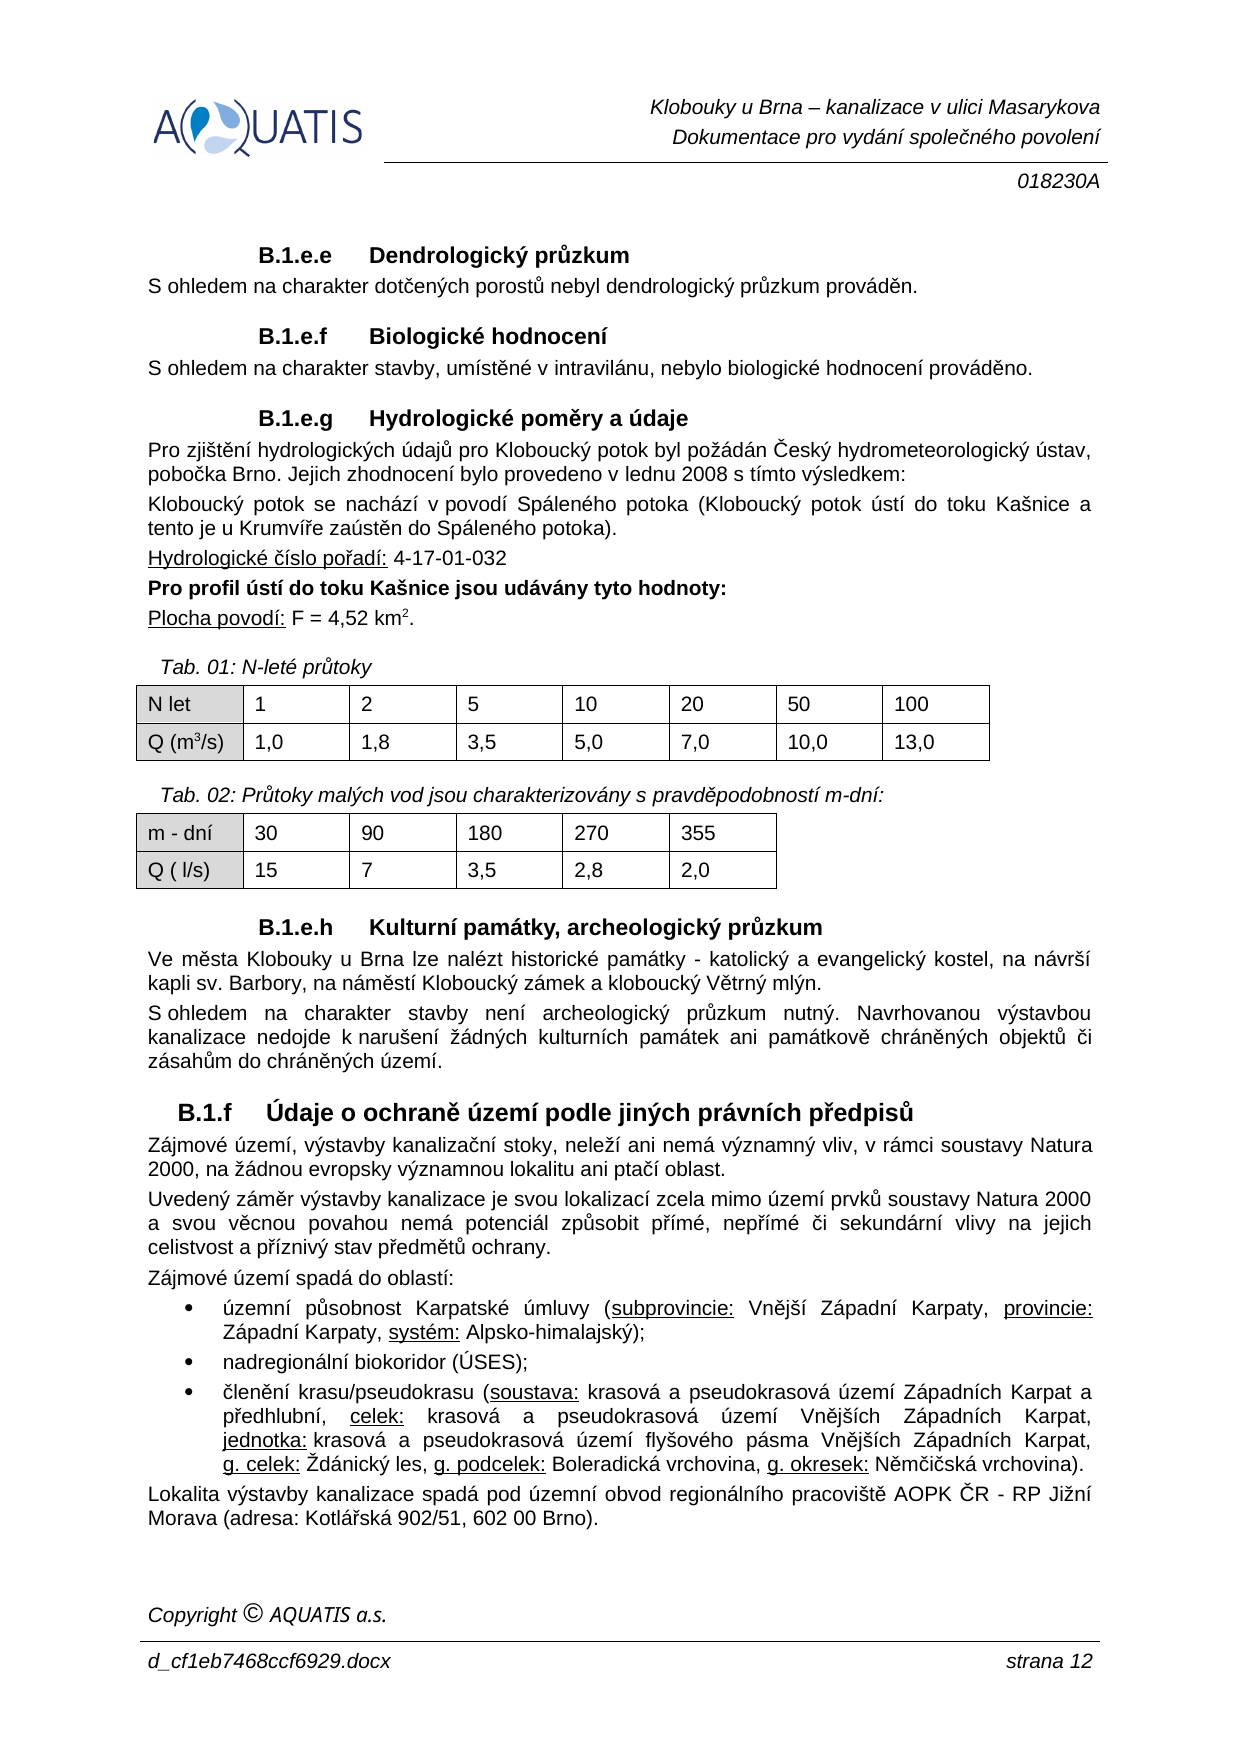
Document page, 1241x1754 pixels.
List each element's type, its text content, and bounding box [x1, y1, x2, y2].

table_cell 7 [350, 852, 456, 888]
table_header 2 [350, 686, 456, 722]
table_header 1 [244, 686, 349, 722]
list územní působnost Karpatské úmluvy (subprovincie: Vnější Západní Karpaty, provincie: Západní Karpaty, systém: Alpsko-himalajský); [185, 1296, 1092, 1343]
table_cell 5,0 [563, 724, 669, 760]
table_cell 13,0 [883, 724, 989, 760]
list nadregionální biokoridor (ÚSES); [185, 1350, 1092, 1374]
table_header 355 [670, 814, 776, 851]
table_header N let [137, 686, 243, 722]
subtitle Údaje o ochraně území podle jiných právních předpisů [177, 1098, 1092, 1127]
table_cell 15 [244, 852, 349, 888]
text Zájmové území spadá do oblastí: [148, 1265, 1092, 1289]
table_cell Q (m3/s) [137, 724, 243, 760]
text Kloboucký potok se nachází v povodí Spáleného potoka (Kloboucký potok ústí do toku Kašnice a tento je u Krumvíře zaústěn do Spáleného potoka). [148, 492, 1092, 539]
table_header 90 [350, 814, 456, 851]
table_cell 2,8 [563, 852, 669, 888]
table_header 20 [670, 686, 776, 722]
text Hydrologické číslo pořadí: 4-17-01-032 [148, 546, 1092, 570]
table_header 30 [244, 814, 349, 851]
text S ohledem na charakter stavby není archeologický průzkum nutný. Navrhovanou výstavbou kanalizace nedojde k narušení žádných kulturních památek ani památkově chráněných objektů či zásahům do chráněných území. [148, 1001, 1092, 1073]
table_header 10 [563, 686, 669, 722]
text Biologické hodnocení [258, 323, 1092, 350]
text Lokalita výstavby kanalizace spadá pod územní obvod regionálního pracoviště AOPK ČR - RP Jižní Morava (adresa: Kotlářská 902/51, 602 00 Brno). [148, 1482, 1092, 1530]
table_header m - dní [137, 814, 243, 851]
text Tab. 01: N-leté průtoky [159, 655, 1092, 679]
text Uvedený záměr výstavby kanalizace je svou lokalizací zcela mimo území prvků soustavy Natura 2000 a svou věcnou povahou nemá potenciál způsobit přímé, nepřímé či sekundární vlivy na jejich celistvost a příznivý stav předmětů ochrany. [148, 1187, 1092, 1259]
text Pro profil ústí do toku Kašnice jsou udávány tyto hodnoty: [148, 576, 1092, 600]
text S ohledem na charakter dotčených porostů nebyl dendrologický průzkum prováděn. [148, 274, 1092, 298]
table_cell 3,5 [457, 852, 562, 888]
text Plocha povodí: F = 4,52 km2. [148, 606, 1092, 630]
text Dendrologický průzkum [258, 242, 1092, 268]
table_cell 1,0 [244, 724, 349, 760]
text Ve města Klobouky u Brna lze nalézt historické památky - katolický a evangelický kostel, na návrší kapli sv. Barbory, na náměstí Kloboucký zámek a kloboucký Větrný mlýn. [148, 947, 1092, 995]
table_header 270 [563, 814, 669, 851]
table_cell Q ( l/s) [137, 852, 243, 888]
table_cell 10,0 [777, 724, 882, 760]
table_header 180 [457, 814, 562, 851]
table_cell 7,0 [670, 724, 776, 760]
text Tab. 02: Průtoky malých vod jsou charakterizovány s pravděpodobností m-dní: [159, 783, 1092, 807]
text Kulturní památky, archeologický průzkum [258, 914, 1092, 941]
table_cell 3,5 [457, 724, 562, 760]
table_header 5 [457, 686, 562, 722]
table_cell 2,0 [670, 852, 776, 888]
table_cell 1,8 [350, 724, 456, 760]
table_header 50 [777, 686, 882, 722]
text Pro zjištění hydrologických údajů pro Kloboucký potok byl požádán Český hydrometeorologický ústav, pobočka Brno. Jejich zhodnocení bylo provedeno v lednu 2008 s tímto výsledkem: [148, 437, 1092, 485]
table_header 100 [883, 686, 989, 722]
text S ohledem na charakter stavby, umístěné v intravilánu, nebylo biologické hodnocení prováděno. [148, 356, 1092, 380]
text Zájmové území, výstavby kanalizační stoky, neleží ani nemá významný vliv, v rámci soustavy Natura 2000, na žádnou evropsky významnou lokalitu ani ptačí oblast. [148, 1133, 1092, 1181]
text Hydrologické poměry a údaje [258, 405, 1092, 431]
picture [153, 99, 362, 157]
list členění krasu/pseudokrasu (soustava: krasová a pseudokrasová území Západních Karpat a předhlubní, celek: krasová a pseudokrasová území Vnějších Západních Karpat, jednotka: krasová a pseudokrasová území flyšového pásma Vnějších Západních Karpat, g. celek: Ždánický les, g. podcelek: Boleradická vrchovina, g. okresek: Němčičská vrchovina). [185, 1380, 1092, 1476]
